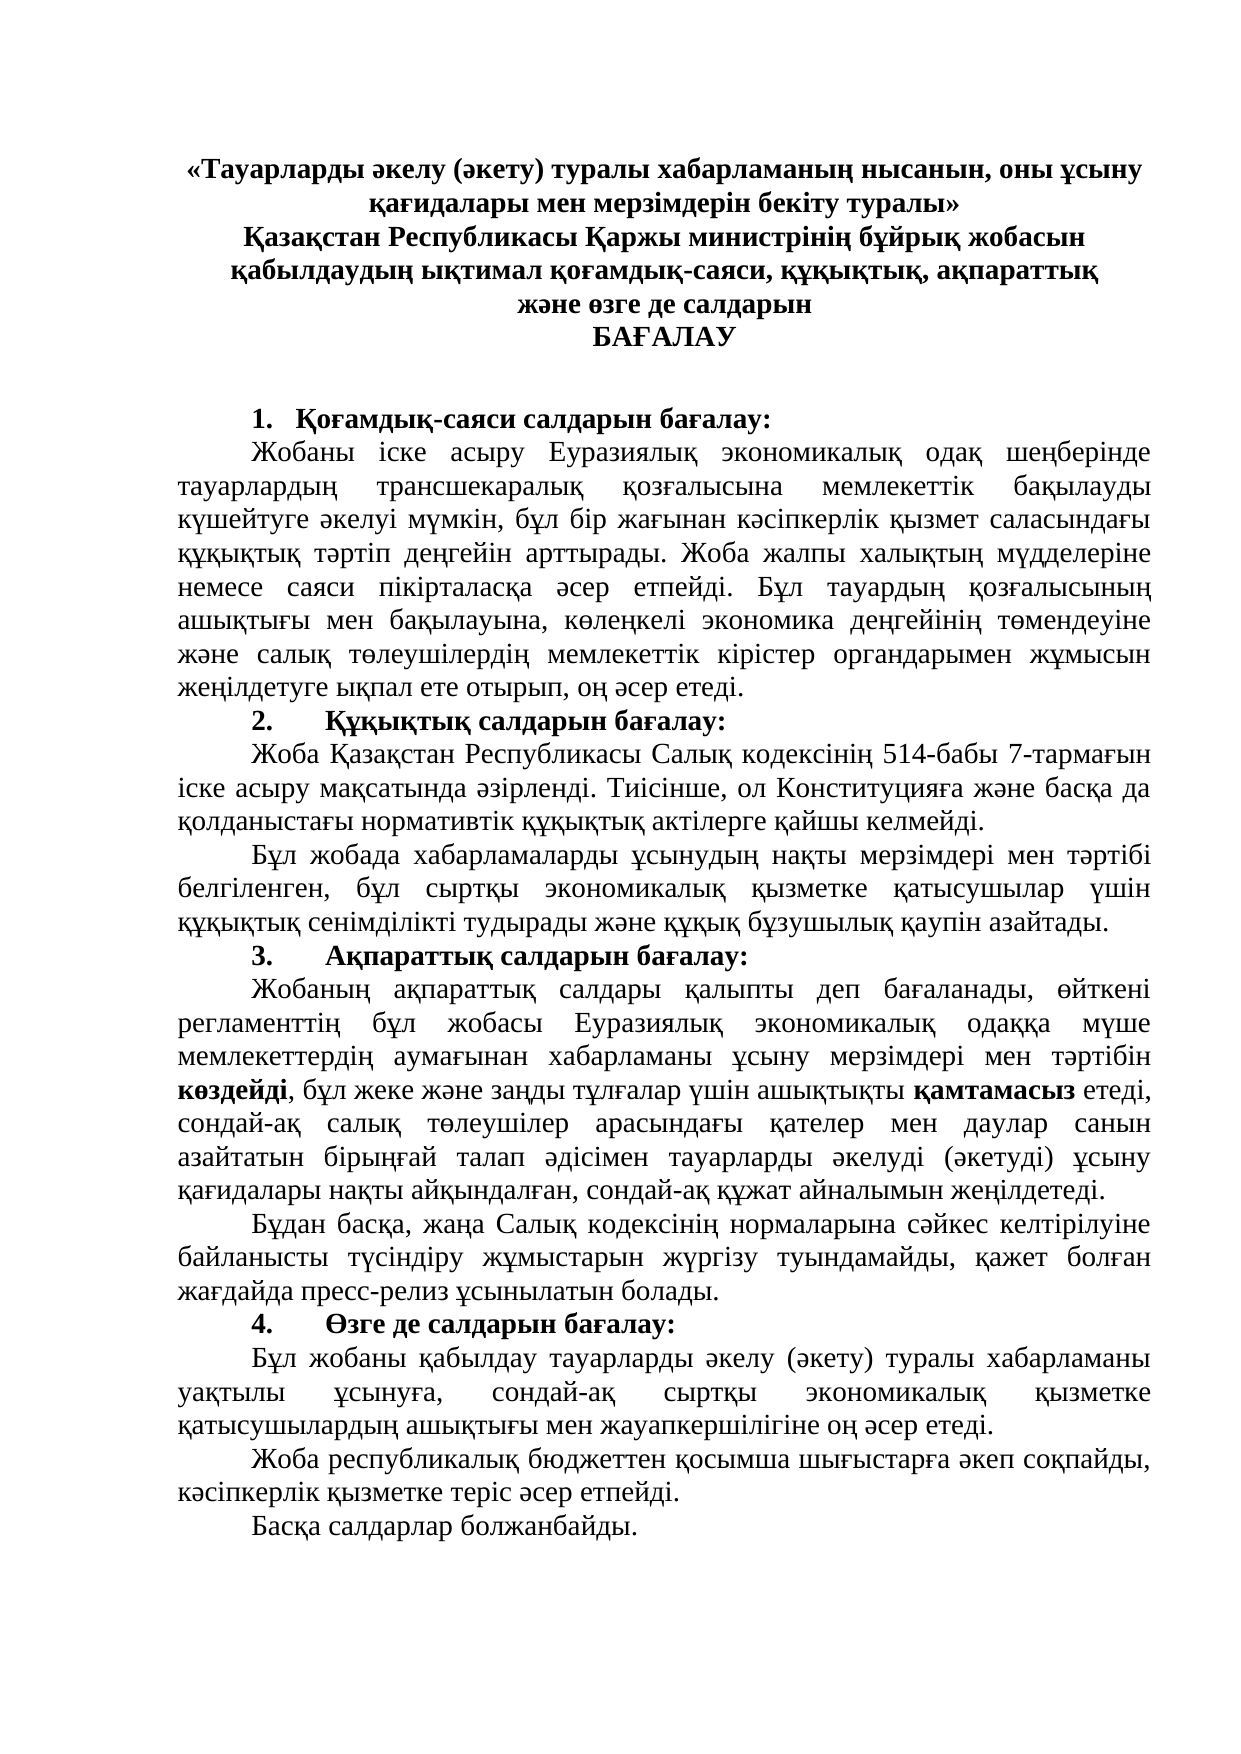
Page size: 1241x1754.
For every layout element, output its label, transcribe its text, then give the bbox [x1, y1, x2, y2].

text Бұл жобаны қабылдау тауарларды әкелу (әкету) туралы хабарламаны уақтылы ұсынуға, сондай-ақ сыртқы экономикалық қызметке қатысушылардың ашықтығы мен жауапкершілігіне оң әсер етеді. [177, 1340, 1152, 1441]
text Қазақстан Республикасы Қаржы министрінің бұйрық жобасын қабылдаудың ықтимал қоғамдық-саяси, құқықтық, ақпараттық [177, 219, 1152, 286]
text «Тауарларды әкелу (әкету) туралы хабарламаның нысанын, оны ұсыну қағидалары мен мерзімдерін бекіту туралы» [177, 152, 1152, 219]
text Жобаның ақпараттық салдары қалыпты деп бағаланады, өйткені регламенттің бұл жобасы Еуразиялық экономикалық одаққа мүше мемлекеттердің аумағынан хабарламаны ұсыну мерзімдері мен тәртібін көздейді, бұл жеке және заңды тұлғалар үшін ашықтықты қамтамасыз етеді, сондай-ақ салық төлеушілер арасындағы қателер мен даулар санын азайтатын бірыңғай талап әдісімен тауарларды әкелуді (әкетуді) ұсыну қағидалары нақты айқындалған, сондай-ақ құжат айналымын жеңілдетеді. [177, 971, 1152, 1206]
text 4. Өзге де салдарын бағалау: [177, 1307, 1152, 1340]
text Басқа салдарлар болжанбайды. [177, 1508, 1152, 1606]
text 2. Құқықтық салдарын бағалау: [177, 703, 1152, 736]
text 1. Қоғамдық-саяси салдарын бағалау: [177, 401, 1152, 434]
text БАҒАЛАУ [177, 319, 1152, 353]
text және өзге де салдарын [177, 286, 1152, 319]
text Бұдан басқа, жаңа Салық кодексінің нормаларына сәйкес келтірілуіне байланысты түсіндіру жұмыстарын жүргізу туындамайды, қажет болған жағдайда пресс-релиз ұсынылатын болады. [177, 1206, 1152, 1307]
text Жобаны іске асыру Еуразиялық экономикалық одақ шеңберінде тауарлардың трансшекаралық қозғалысына мемлекеттік бақылауды күшейтуге әкелуі мүмкін, бұл бір жағынан кәсіпкерлік қызмет саласындағы құқықтық тәртіп деңгейін арттырады. Жоба жалпы халықтың мүдделеріне немесе саяси пікірталасқа әсер етпейді. Бұл тауардың қозғалысының ашықтығы мен бақылауына, көлеңкелі экономика деңгейінің төмендеуіне және салық төлеушілердің мемлекеттік кірістер органдарымен жұмысын жеңілдетуге ықпал ете отырып, оң әсер етеді. [177, 434, 1152, 703]
text Жоба республикалық бюджеттен қосымша шығыстарға әкеп соқпайды, кәсіпкерлік қызметке теріс әсер етпейді. [177, 1441, 1152, 1508]
text Жоба Қазақстан Республикасы Салық кодексінің 514-бабы 7-тармағын іске асыру мақсатында әзірленді. Тиісінше, ол Конституцияға және басқа да қолданыстағы нормативтік құқықтық актілерге қайшы келмейді. [177, 736, 1152, 837]
text Бұл жобада хабарламаларды ұсынудың нақты мерзімдері мен тәртібі белгіленген, бұл сыртқы экономикалық қызметке қатысушылар үшін құқықтық сенімділікті тудырады және құқық бұзушылық қаупін азайтады. [177, 837, 1152, 938]
text 3. Ақпараттық салдарын бағалау: [177, 938, 1152, 971]
